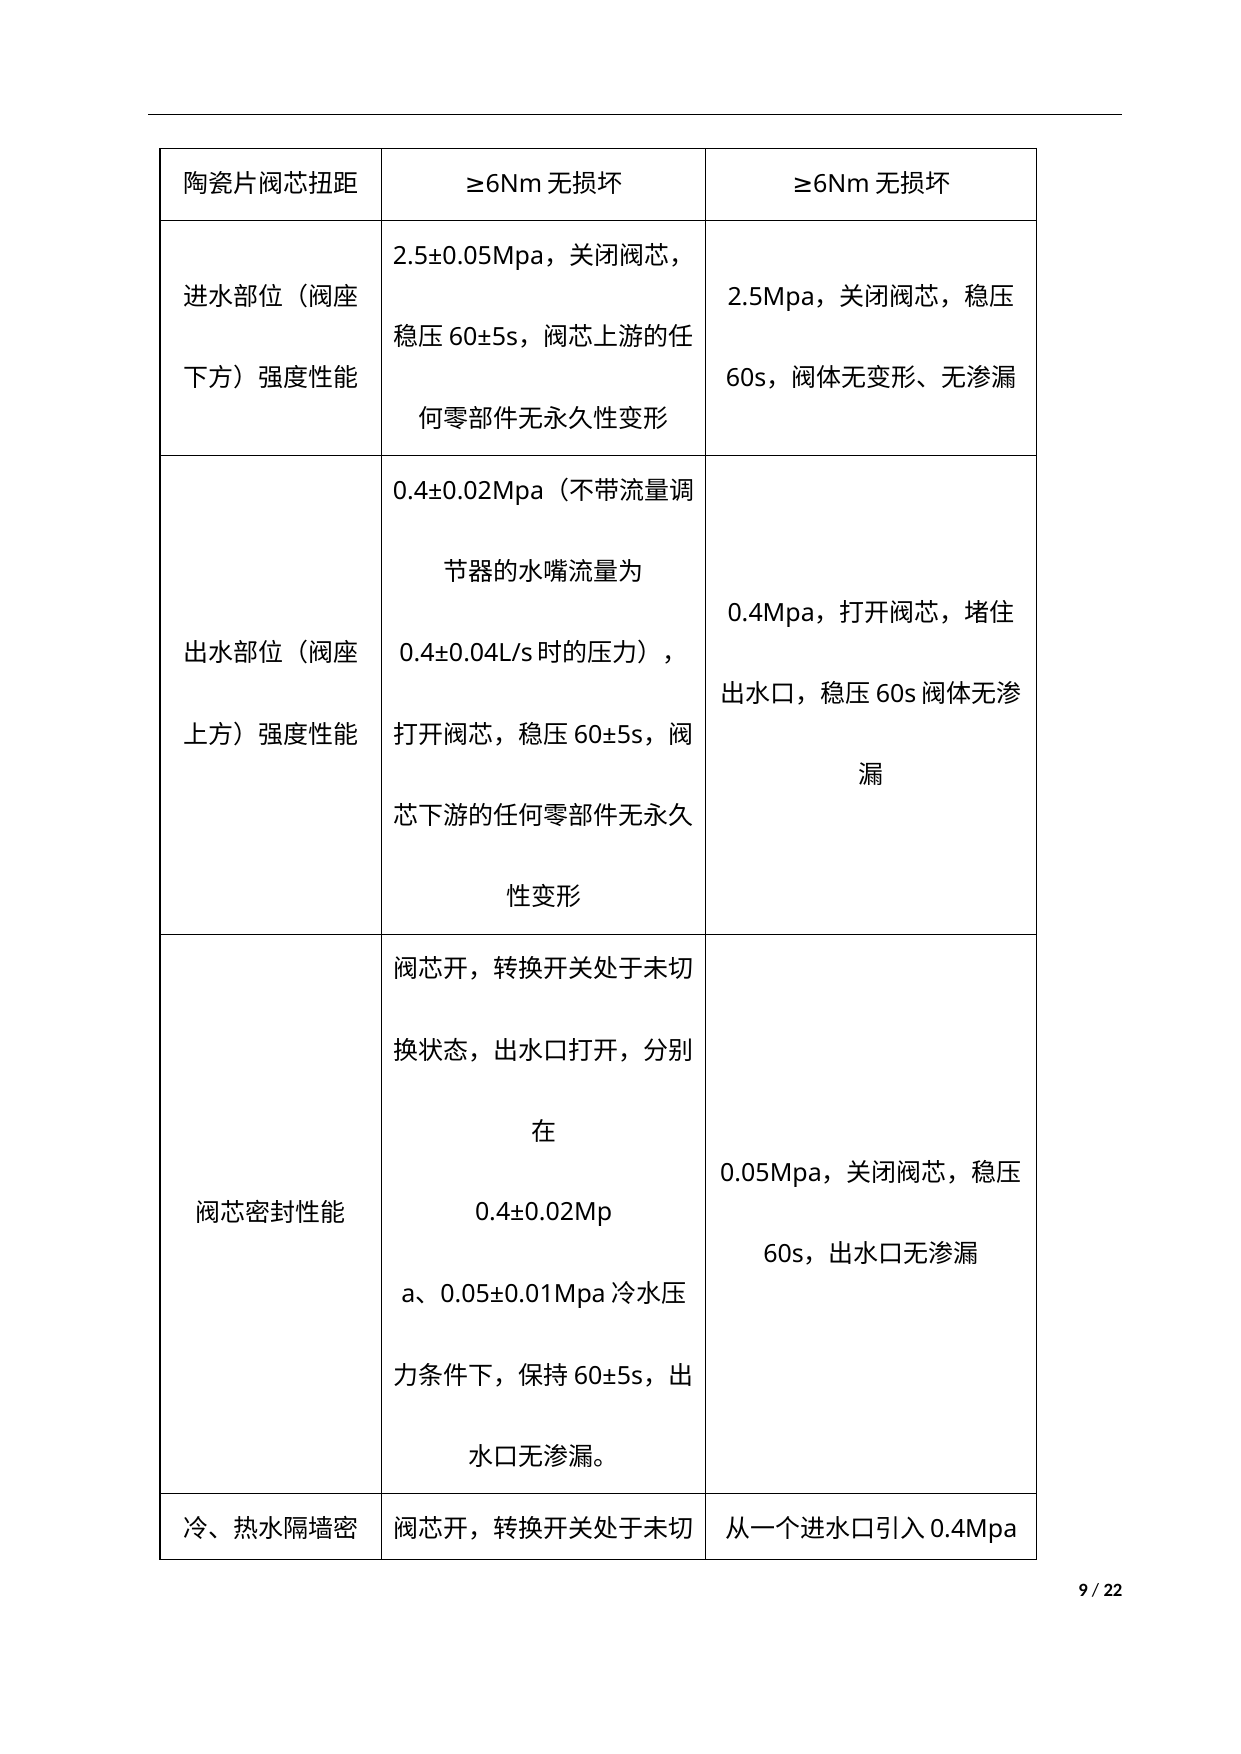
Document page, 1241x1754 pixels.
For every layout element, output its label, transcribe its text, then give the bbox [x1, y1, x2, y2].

table_cell ≥6Nm无损坏 [706, 149, 1036, 220]
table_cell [382, 935, 705, 1493]
table_cell 进水部位（阀座下方）强度性能 [161, 221, 381, 455]
table_cell ≥6Nm无损坏 [382, 149, 705, 220]
table_cell 0.4±0.02Mpa（不带流量调节器的水嘴流量为0.4±0.04L/s时的压力），打开阀芯，稳压60±5s，阀芯下游的任何零部件无永久性变形 [382, 456, 705, 933]
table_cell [706, 1494, 1036, 1559]
table_cell 2.5Mpa，关闭阀芯，稳压60s，阀体无变形、无渗漏 [706, 221, 1036, 455]
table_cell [382, 1494, 705, 1559]
table_cell 陶瓷片阀芯扭距 [161, 149, 381, 220]
table_cell 出水部位（阀座上方）强度性能 [161, 456, 381, 933]
table_cell 冷、热水隔墙密封性能 [161, 1494, 381, 1559]
table_cell 2.5±0.05Mpa，关闭阀芯，稳压60±5s，阀芯上游的任何零部件无永久性变形 [382, 221, 705, 455]
table_cell 0.05Mpa，关闭阀芯，稳压60s，出水口无渗漏 [706, 935, 1036, 1493]
table_cell 0.4Mpa，打开阀芯，堵住出水口，稳压60s阀体无渗漏 [706, 456, 1036, 933]
table_cell 阀芯密封性能 [161, 935, 381, 1493]
